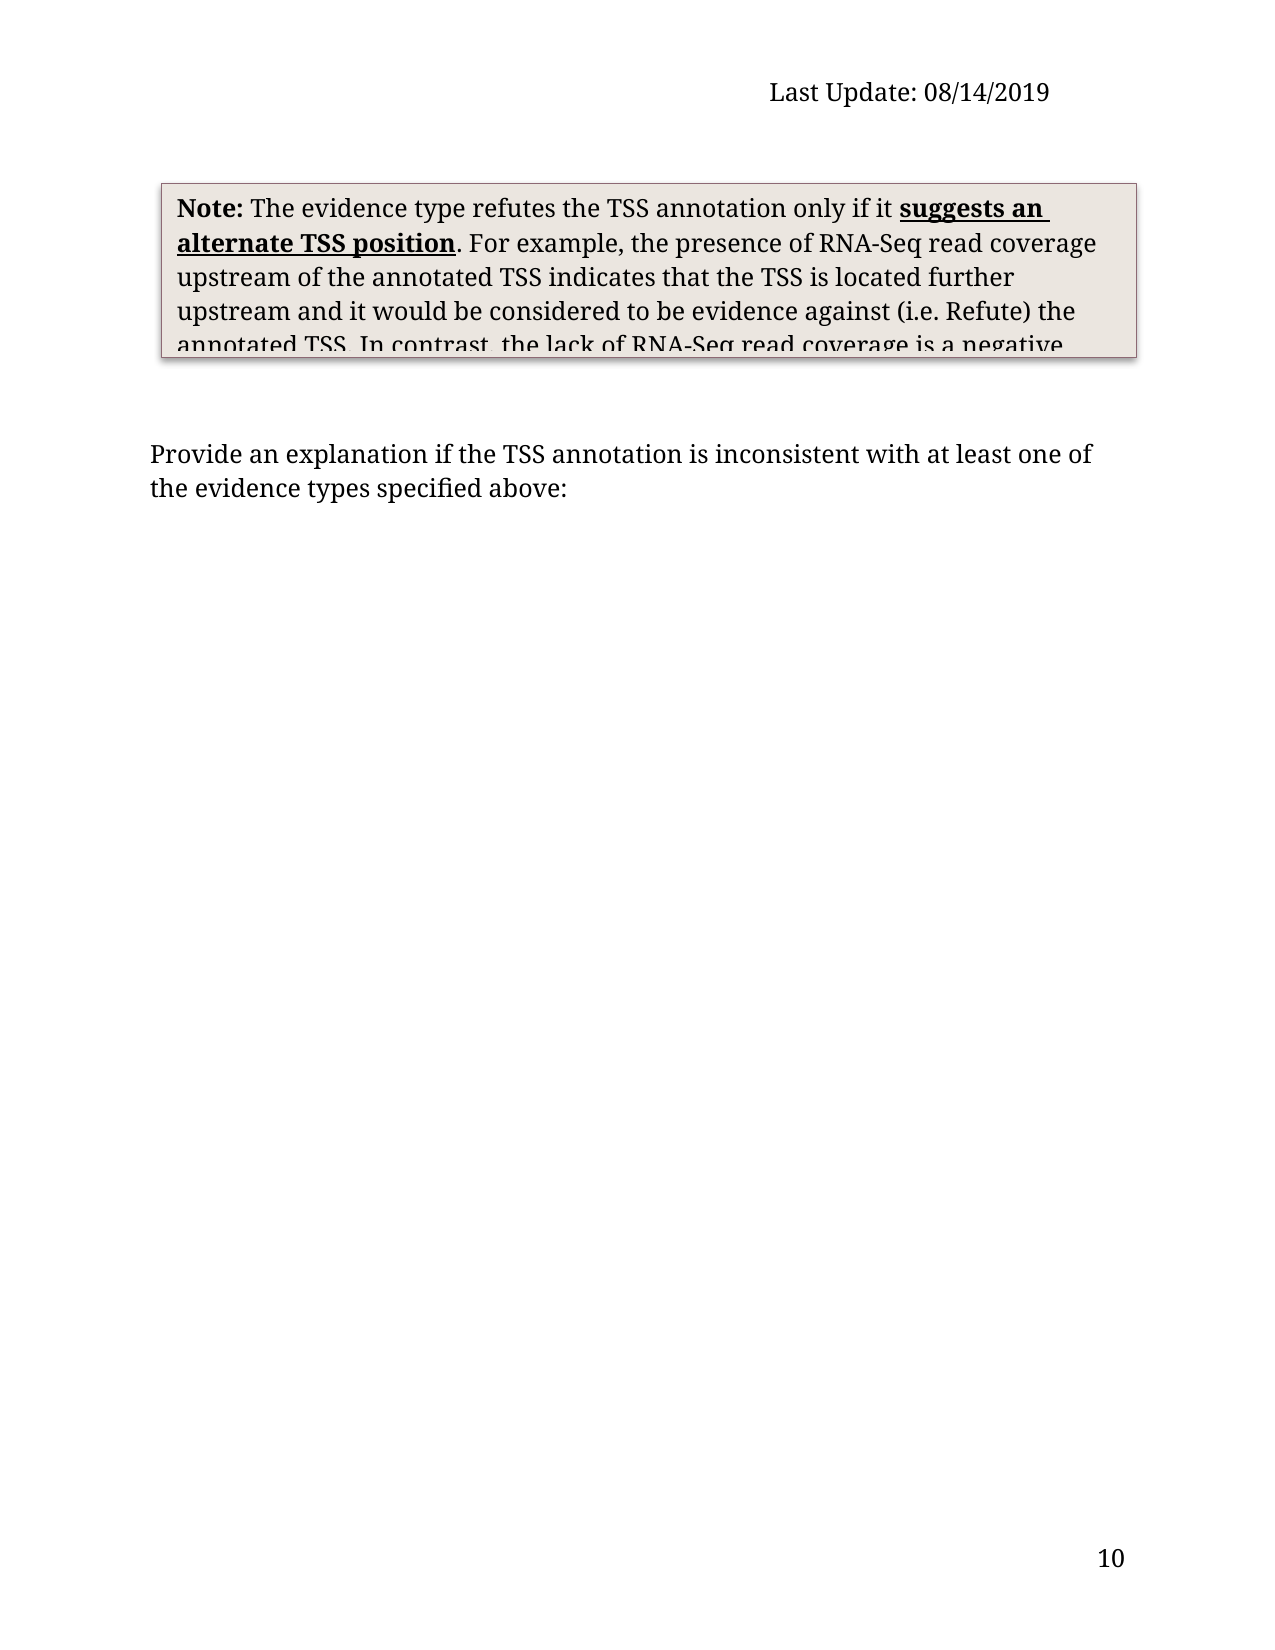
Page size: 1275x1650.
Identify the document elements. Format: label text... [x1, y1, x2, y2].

text Provide an explanation if the TSS annotation is inconsistent with at least one of the evidence types specified above: [150, 437, 1125, 505]
